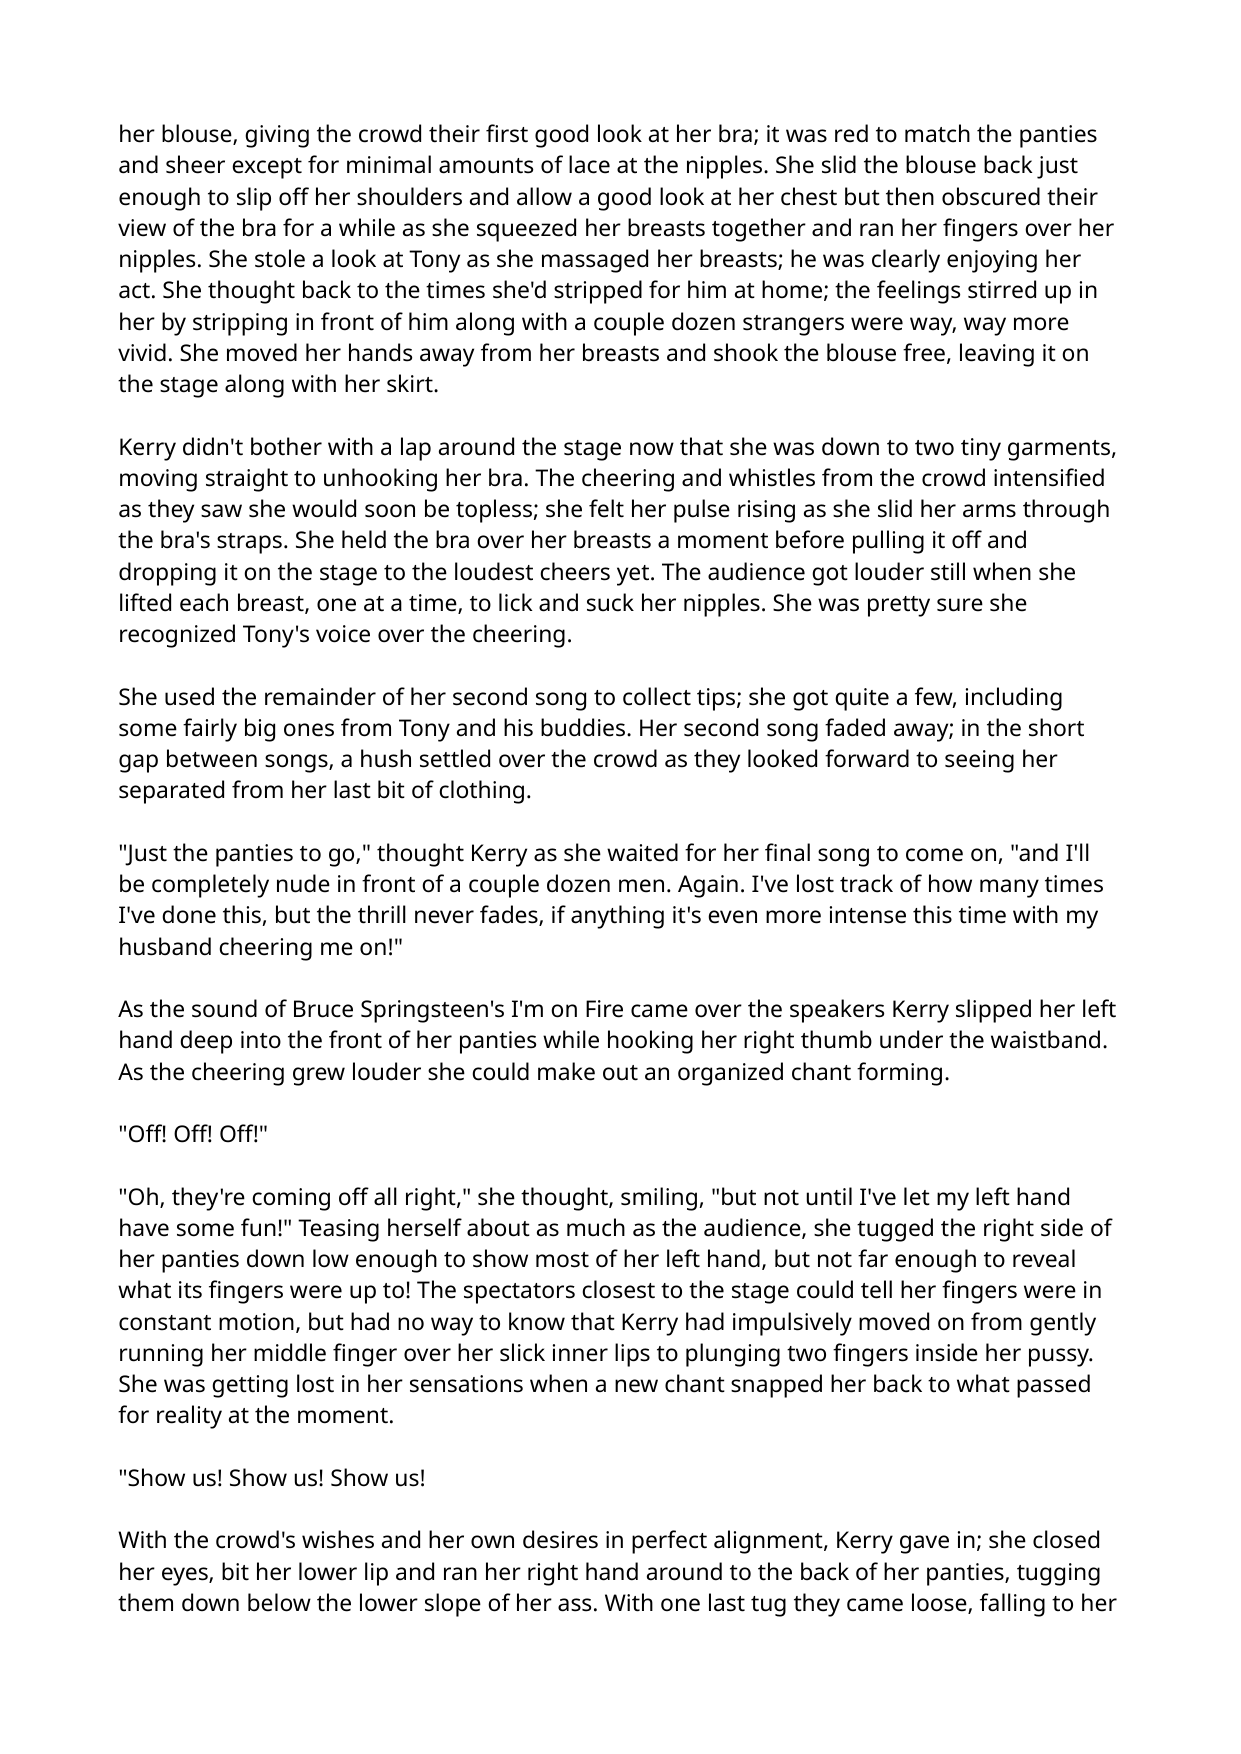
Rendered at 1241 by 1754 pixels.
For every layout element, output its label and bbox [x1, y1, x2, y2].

text [118, 118, 1122, 1618]
